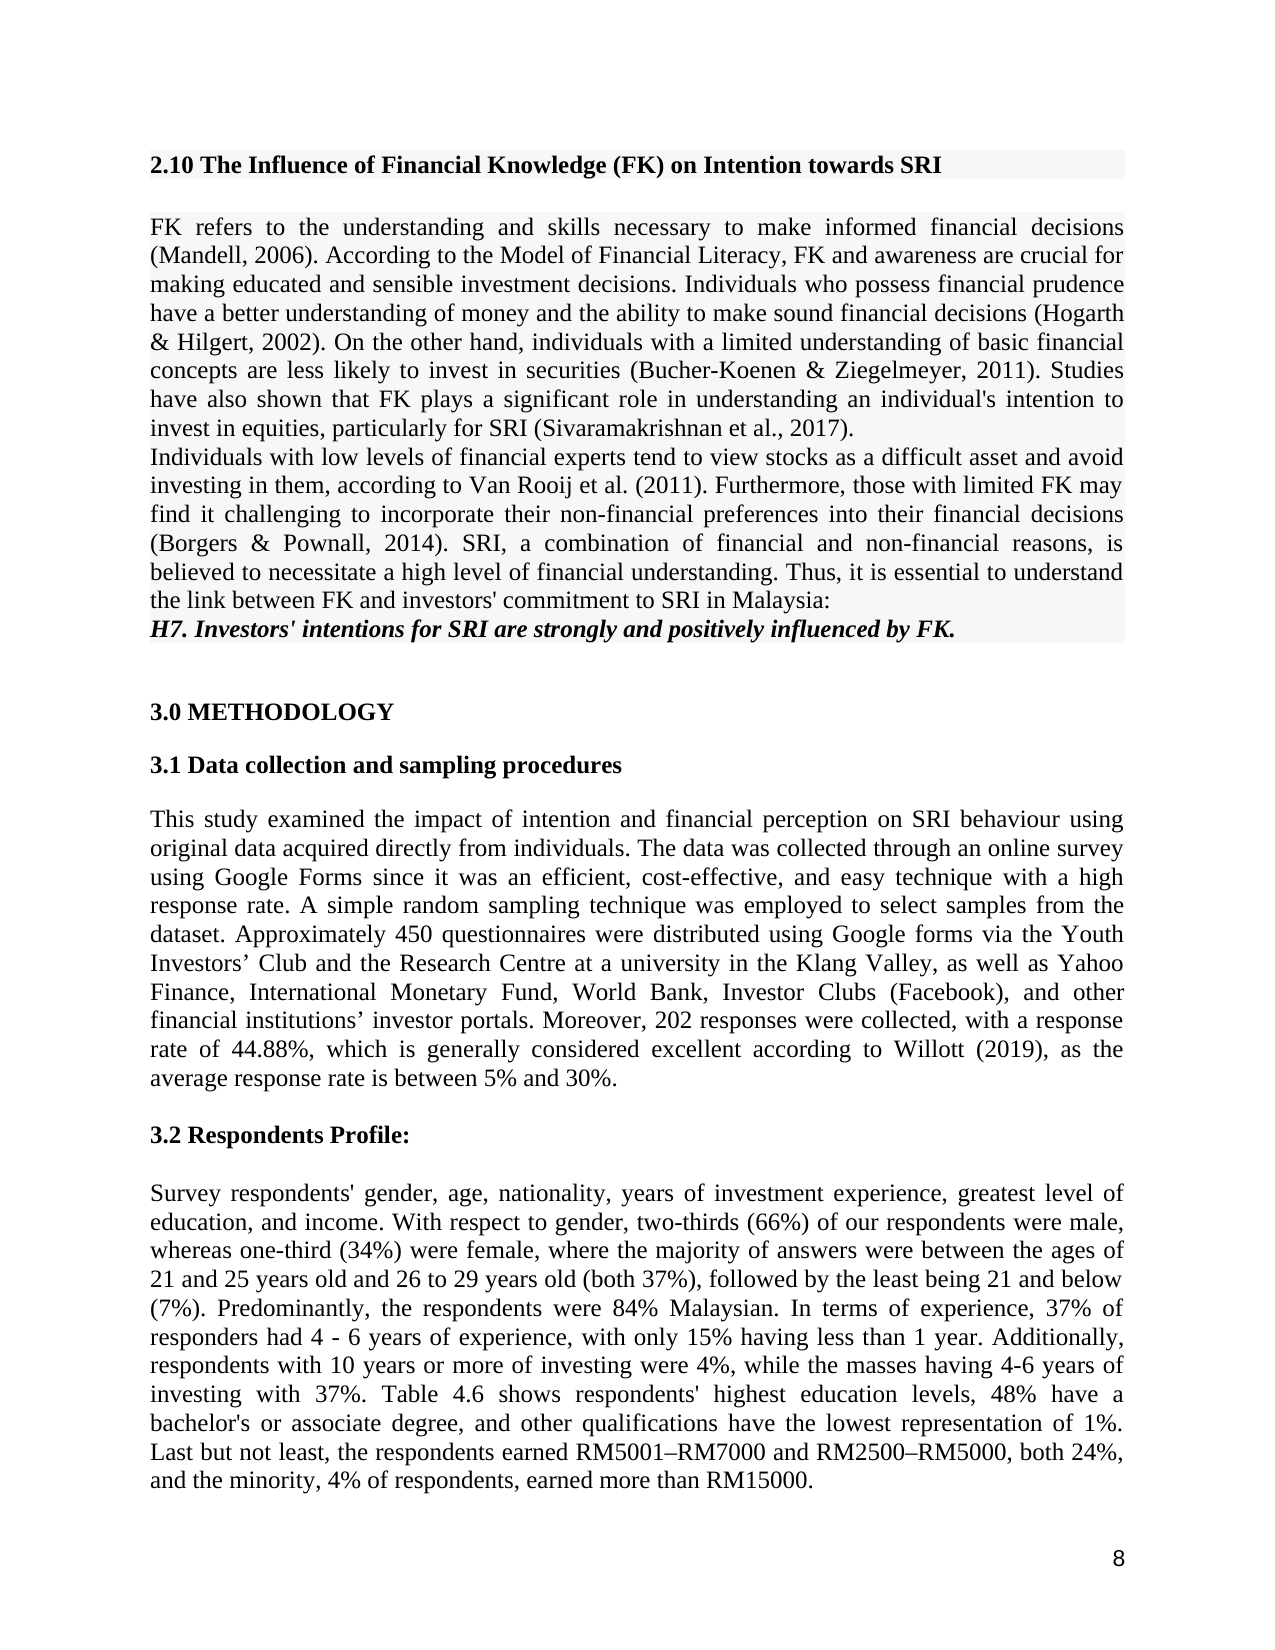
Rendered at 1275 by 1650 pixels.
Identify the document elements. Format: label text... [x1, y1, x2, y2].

text Survey respondents' gender, age, nationality, years of investment experience, greatest level of education, and income. With respect to gender, two-thirds (66%) of our respondents were male, whereas one-third (34%) were female, where the majority of answers were between the ages of 21 and 25 years old and 26 to 29 years old (both 37%), followed by the least being 21 and below (7%). Predominantly, the respondents were 84% Malaysian. In terms of experience, 37% of responders had 4 - 6 years of experience, with only 15% having less than 1 year. Additionally, respondents with 10 years or more of investing were 4%, while the masses having 4-6 years of investing with 37%. Table 4.6 shows respondents' highest education levels, 48% have a bachelor's or associate degree, and other qualifications have the lowest representation of 1%. Last but not least, the respondents earned RM5001–RM7000 and RM2500–RM5000, both 24%, and the minority, 4% of respondents, earned more than RM15000. [150, 1178, 1125, 1494]
text 3.2 Respondents Profile: [150, 1121, 1125, 1149]
text 3.1 Data collection and sampling procedures [150, 751, 1125, 779]
text FK refers to the understanding and skills necessary to make informed financial decisions (Mandell, 2006). According to the Model of Financial Literacy, FK and awareness are crucial for making educated and sensible investment decisions. Individuals who possess financial prudence have a better understanding of money and the ability to make sound financial decisions (Hogarth & Hilgert, 2002). On the other hand, individuals with a limited understanding of basic financial concepts are less likely to invest in securities (Bucher-Koenen & Ziegelmeyer, 2011). Studies have also shown that FK plays a significant role in understanding an individual's intention to invest in equities, particularly for SRI (Sivaramakrishnan et al., 2017). [150, 212, 1125, 442]
text 3.0 METHODOLOGY [150, 697, 1125, 726]
text H7. Investors' intentions for SRI are strongly and positively influenced by FK. [150, 614, 1125, 643]
text This study examined the impact of intention and financial perception on SRI behaviour using original data acquired directly from individuals. The data was collected through an online survey using Google Forms since it was an efficient, cost-effective, and easy technique with a high response rate. A simple random sampling technique was employed to select samples from the dataset. Approximately 450 questionnaires were distributed using Google forms via the Youth Investors’ Club and the Research Centre at a university in the Klang Valley, as well as Yahoo Finance, International Monetary Fund, World Bank, Investor Clubs (Facebook), and other financial institutions’ investor portals. Moreover, 202 responses were collected, with a response rate of 44.88%, which is generally considered excellent according to Willott (2019), as the average response rate is between 5% and 30%. [150, 804, 1125, 1092]
text Individuals with low levels of financial experts tend to view stocks as a difficult asset and avoid investing in them, according to Van Rooij et al. (2011). Furthermore, those with limited FK may find it challenging to incorporate their non-financial preferences into their financial decisions (Borgers & Pownall, 2014). SRI, a combination of financial and non-financial reasons, is believed to necessitate a high level of financial understanding. Thus, it is essential to understand the link between FK and investors' commitment to SRI in Malaysia: [150, 442, 1125, 614]
subtitle 2.10 The Influence of Financial Knowledge (FK) on Intention towards SRI [150, 150, 1125, 179]
